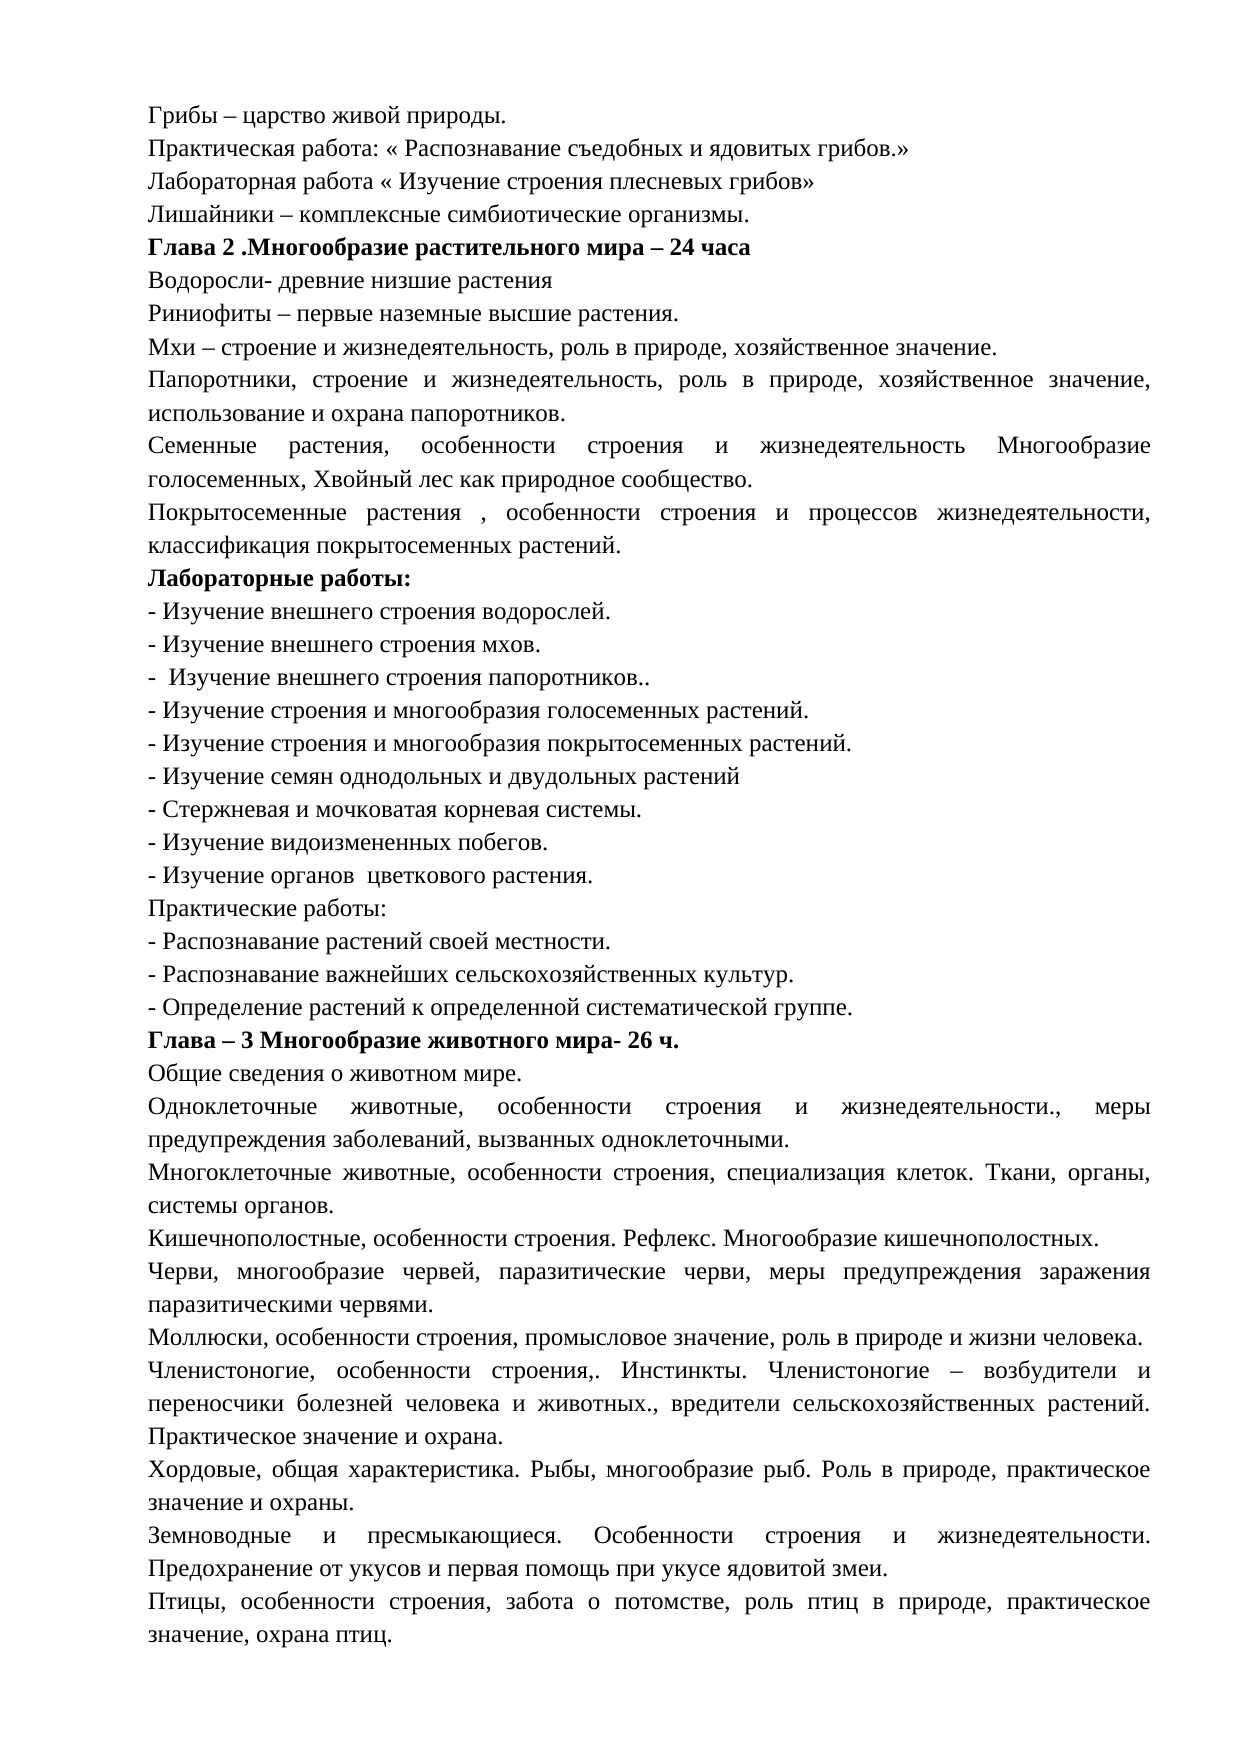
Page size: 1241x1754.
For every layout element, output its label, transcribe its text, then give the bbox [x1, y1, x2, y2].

text Риниофиты – первые наземные высшие растения. [148, 298, 1152, 327]
text Лабораторная работа « Изучение строения плесневых грибов» [148, 166, 1152, 195]
text Кишечнополостные, особенности строения. Рефлекс. Многообразие кишечнополостных. [148, 1223, 1152, 1252]
text Моллюски, особенности строения, промысловое значение, роль в природе и жизни человека. [148, 1322, 1152, 1351]
text Семенные растения, особенности строения и жизнедеятельность Многообразие голосеменных, Хвойный лес как природное сообщество. [148, 431, 1152, 492]
text Глава 2 .Многообразие растительного мира – 24 часа [148, 232, 1152, 261]
text Практическая работа: « Распознавание съедобных и ядовитых грибов.» [148, 133, 1152, 162]
text Лишайники – комплексные симбиотические организмы. [148, 199, 1152, 228]
text Водоросли- древние низшие растения [148, 266, 1152, 294]
text Птицы, особенности строения, забота о потомстве, роль птиц в природе, практическое значение, охрана птиц. [148, 1586, 1152, 1648]
text - Изучение семян однодольных и двудольных растений [148, 761, 1152, 789]
text Одноклеточные животные, особенности строения и жизнедеятельности., меры предупреждения заболеваний, вызванных одноклеточными. [148, 1091, 1152, 1153]
text Грибы – царство живой природы. [148, 100, 1152, 129]
text - Изучение строения и многообразия голосеменных растений. [148, 695, 1152, 723]
text Практические работы: [148, 893, 1152, 922]
text - Распознавание важнейших сельскохозяйственных культур. [148, 959, 1152, 988]
text - Изучение видоизмененных побегов. [148, 827, 1152, 856]
text Лабораторные работы: [148, 563, 1152, 591]
text - Стержневая и мочковатая корневая системы. [148, 794, 1152, 823]
text - Определение растений к определенной систематической группе. [148, 992, 1152, 1021]
text Общие сведения о животном мире. [148, 1058, 1152, 1087]
text - Распознавание растений своей местности. [148, 926, 1152, 955]
text - Изучение внешнего строения мхов. [148, 629, 1152, 657]
text - Изучение строения и многообразия покрытосеменных растений. [148, 728, 1152, 757]
text Глава – 3 Многообразие животного мира- 26 ч. [148, 1025, 1152, 1054]
text Хордовые, общая характеристика. Рыбы, многообразие рыб. Роль в природе, практическое значение и охраны. [148, 1454, 1152, 1516]
text Мхи – строение и жизнедеятельность, роль в природе, хозяйственное значение. [148, 332, 1152, 360]
text - Изучение внешнего строения водорослей. [148, 596, 1152, 624]
text Покрытосеменные растения , особенности строения и процессов жизнедеятельности, классификация покрытосеменных растений. [148, 497, 1152, 558]
text - Изучение внешнего строения папоротников.. [148, 662, 1152, 691]
text Папоротники, строение и жизнедеятельность, роль в природе, хозяйственное значение, использование и охрана папоротников. [148, 364, 1152, 426]
text Черви, многообразие червей, паразитические черви, меры предупреждения заражения паразитическими червями. [148, 1256, 1152, 1318]
text Многоклеточные животные, особенности строения, специализация клеток. Ткани, органы, системы органов. [148, 1157, 1152, 1219]
text Земноводные и пресмыкающиеся. Особенности строения и жизнедеятельности. Предохранение от укусов и первая помощь при укусе ядовитой змеи. [148, 1520, 1152, 1582]
text Членистоногие, особенности строения,. Инстинкты. Членистоногие – возбудители и переносчики болезней человека и животных., вредители сельскохозяйственных растений. Практическое значение и охрана. [148, 1355, 1152, 1450]
text - Изучение органов цветкового растения. [148, 860, 1152, 889]
